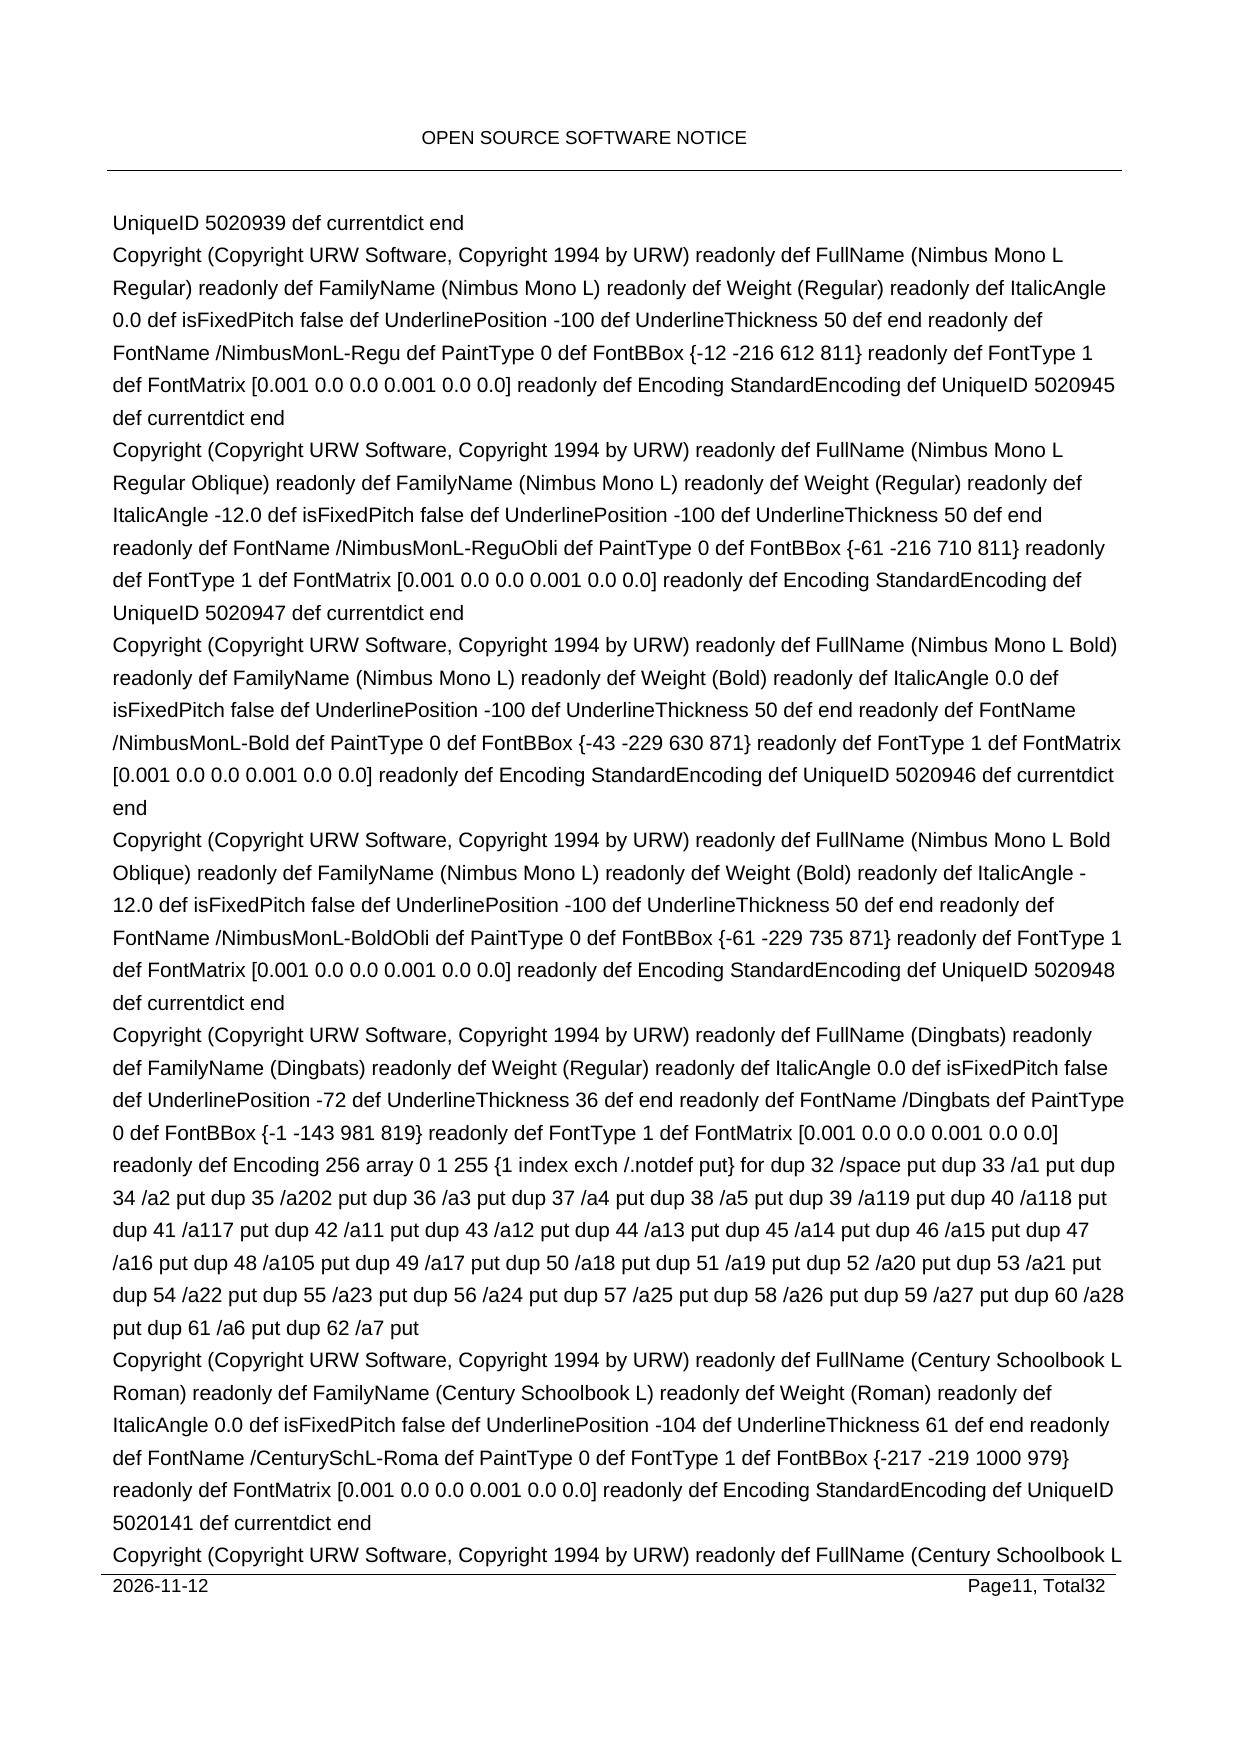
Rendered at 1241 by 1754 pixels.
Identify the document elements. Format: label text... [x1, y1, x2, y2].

text Copyright (Copyright URW Software, Copyright 1994 by URW) readonly def FullName (Nimbus Mono L Regular Oblique) readonly def FamilyName (Nimbus Mono L) readonly def Weight (Regular) readonly def ItalicAngle -12.0 def isFixedPitch false def UnderlinePosition -100 def UnderlineThickness 50 def end readonly def FontName /NimbusMonL-ReguObli def PaintType 0 def FontBBox {-61 -216 710 811} readonly def FontType 1 def FontMatrix [0.001 0.0 0.0 0.001 0.0 0.0] readonly def Encoding StandardEncoding def UniqueID 5020947 def currentdict end [112, 434, 1128, 629]
text Copyright (Copyright URW Software, Copyright 1994 by URW) readonly def FullName (Century Schoolbook L Roman) readonly def FamilyName (Century Schoolbook L) readonly def Weight (Roman) readonly def ItalicAngle 0.0 def isFixedPitch false def UnderlinePosition -104 def UnderlineThickness 61 def end readonly def FontName /CenturySchL-Roma def PaintType 0 def FontType 1 def FontBBox {-217 -219 1000 979} readonly def FontMatrix [0.001 0.0 0.0 0.001 0.0 0.0] readonly def Encoding StandardEncoding def UniqueID 5020141 def currentdict end [112, 1344, 1128, 1539]
text Copyright (Copyright URW Software, Copyright 1994 by URW) readonly def FullName (Nimbus Mono L Bold Oblique) readonly def FamilyName (Nimbus Mono L) readonly def Weight (Bold) readonly def ItalicAngle -12.0 def isFixedPitch false def UnderlinePosition -100 def UnderlineThickness 50 def end readonly def FontName /NimbusMonL-BoldObli def PaintType 0 def FontBBox {-61 -229 735 871} readonly def FontType 1 def FontMatrix [0.001 0.0 0.0 0.001 0.0 0.0] readonly def Encoding StandardEncoding def UniqueID 5020948 def currentdict end [112, 824, 1128, 1019]
text Copyright (Copyright URW Software, Copyright 1994 by URW) readonly def FullName (Nimbus Mono L Bold) readonly def FamilyName (Nimbus Mono L) readonly def Weight (Bold) readonly def ItalicAngle 0.0 def isFixedPitch false def UnderlinePosition -100 def UnderlineThickness 50 def end readonly def FontName /NimbusMonL-Bold def PaintType 0 def FontBBox {-43 -229 630 871} readonly def FontType 1 def FontMatrix [0.001 0.0 0.0 0.001 0.0 0.0] readonly def Encoding StandardEncoding def UniqueID 5020946 def currentdict end [112, 629, 1128, 824]
text Copyright (Copyright URW Software, Copyright 1994 by URW) readonly def FullName (Dingbats) readonly def FamilyName (Dingbats) readonly def Weight (Regular) readonly def ItalicAngle 0.0 def isFixedPitch false def UnderlinePosition -72 def UnderlineThickness 36 def end readonly def FontName /Dingbats def PaintType 0 def FontBBox {-1 -143 981 819} readonly def FontType 1 def FontMatrix [0.001 0.0 0.0 0.001 0.0 0.0] readonly def Encoding 256 array 0 1 255 {1 index exch /.notdef put} for dup 32 /space put dup 33 /a1 put dup 34 /a2 put dup 35 /a202 put dup 36 /a3 put dup 37 /a4 put dup 38 /a5 put dup 39 /a119 put dup 40 /a118 put dup 41 /a117 put dup 42 /a11 put dup 43 /a12 put dup 44 /a13 put dup 45 /a14 put dup 46 /a15 put dup 47 /a16 put dup 48 /a105 put dup 49 /a17 put dup 50 /a18 put dup 51 /a19 put dup 52 /a20 put dup 53 /a21 put dup 54 /a22 put dup 55 /a23 put dup 56 /a24 put dup 57 /a25 put dup 58 /a26 put dup 59 /a27 put dup 60 /a28 put dup 61 /a6 put dup 62 /a7 put [112, 1019, 1128, 1344]
text Copyright (Copyright URW Software, Copyright 1994 by URW) readonly def FullName (Nimbus Mono L Regular) readonly def FamilyName (Nimbus Mono L) readonly def Weight (Regular) readonly def ItalicAngle 0.0 def isFixedPitch false def UnderlinePosition -100 def UnderlineThickness 50 def end readonly def FontName /NimbusMonL-Regu def PaintType 0 def FontBBox {-12 -216 612 811} readonly def FontType 1 def FontMatrix [0.001 0.0 0.0 0.001 0.0 0.0] readonly def Encoding StandardEncoding def UniqueID 5020945 def currentdict end [112, 239, 1128, 434]
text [112, 1539, 1128, 1571]
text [112, 206, 1128, 239]
